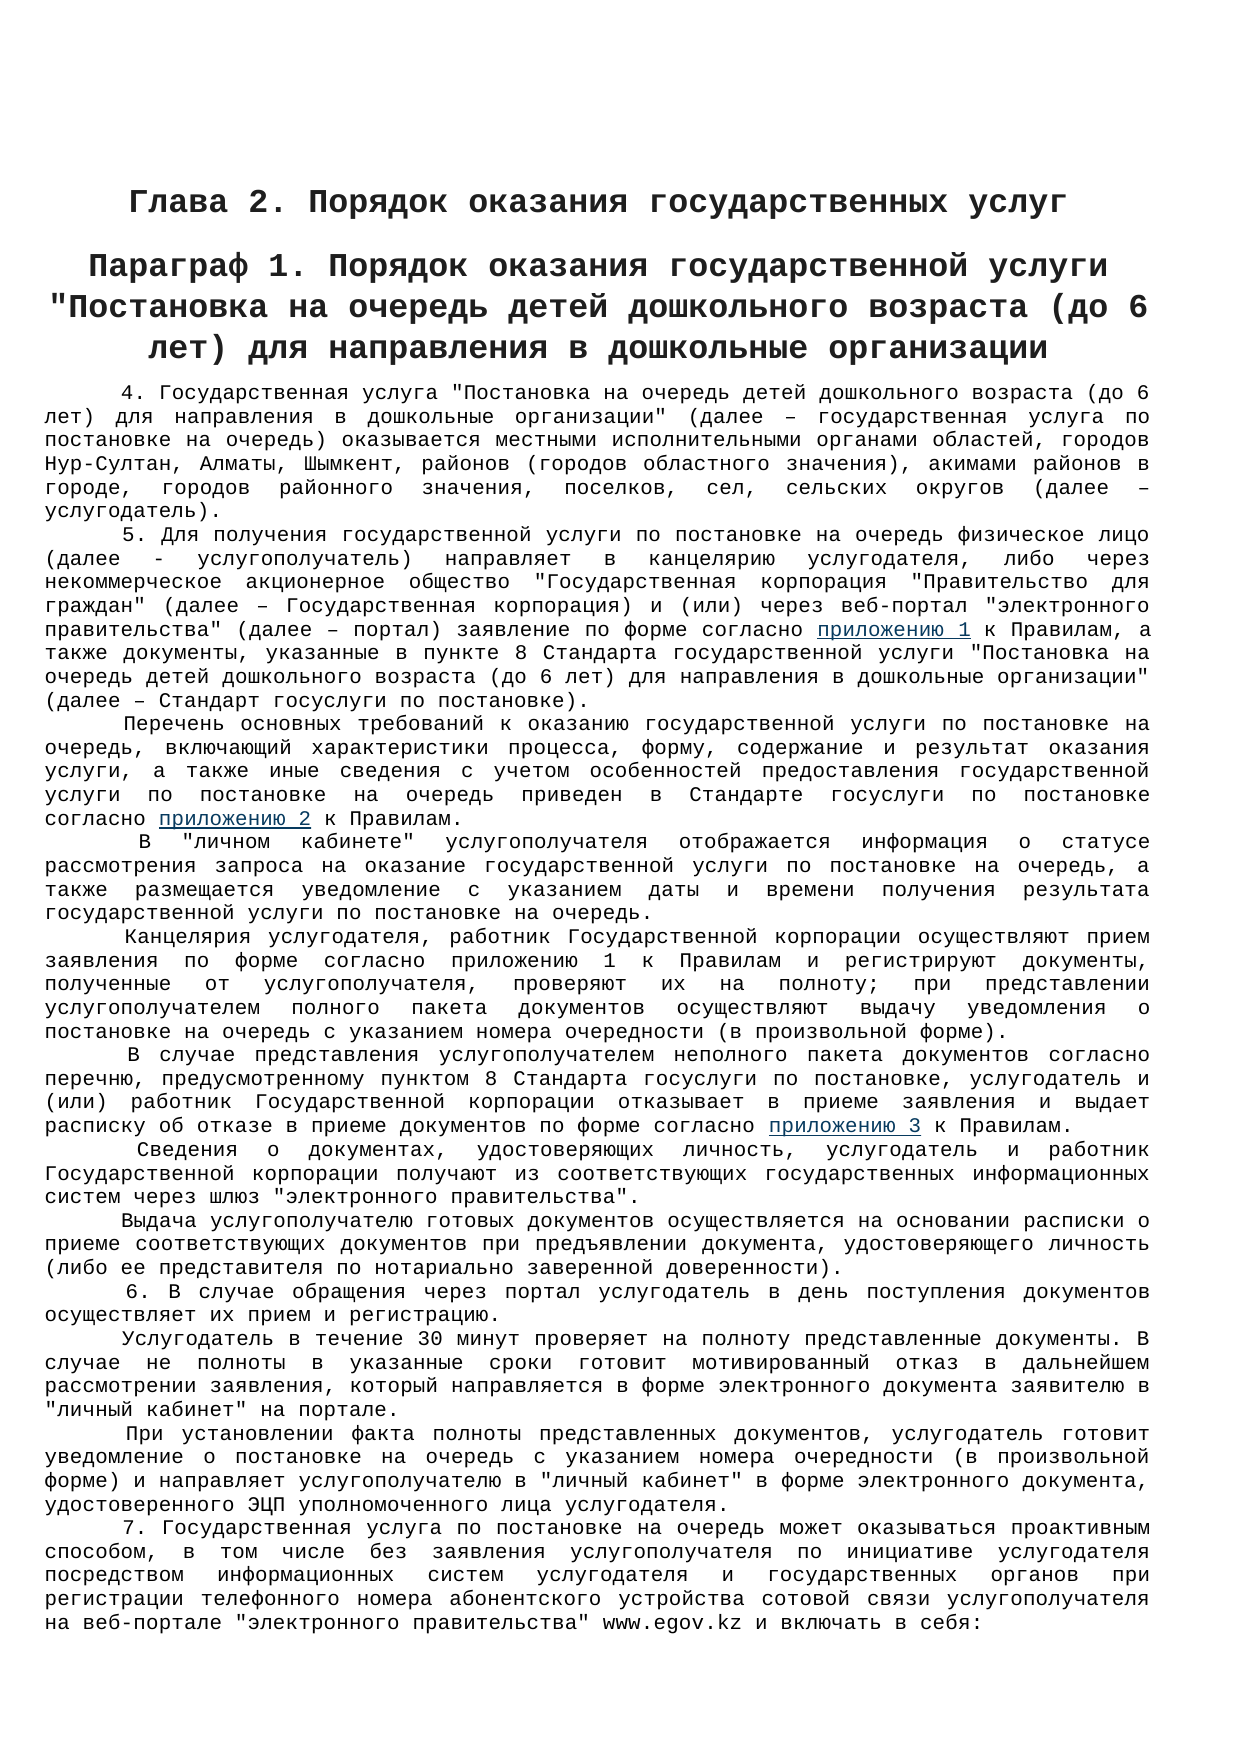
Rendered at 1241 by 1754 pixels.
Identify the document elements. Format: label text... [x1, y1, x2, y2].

text Услугодатель в течение 30 минут проверяет на полноту представленные документы. В случае не полноты в указанные сроки готовит мотивированный отказ в дальнейшем рассмотрении заявления, который направляется в форме электронного документа заявителю в "личный кабинет" на портале. [44, 1328, 1152, 1423]
text В случае представления услугополучателем неполного пакета документов согласно перечню, предусмотренному пунктом 8 Стандарта госуслуги по постановке, услугодатель и (или) работник Государственной корпорации отказывает в приеме заявления и выдает расписку об отказе в приеме документов по форме согласно приложению 3 к Правилам. [44, 1044, 1152, 1139]
text Канцелярия услугодателя, работник Государственной корпорации осуществляют прием заявления по форме согласно приложению 1 к Правилам и регистрируют документы, полученные от услугополучателя, проверяют их на полноту; при представлении услугополучателем полного пакета документов осуществляют выдачу уведомления о постановке на очередь с указанием номера очередности (в произвольной форме). [44, 926, 1152, 1044]
text В "личном кабинете" услугополучателя отображается информация о статусе рассмотрения запроса на оказание государственной услуги по постановке на очередь, а также размещается уведомление с указанием даты и времени получения результата государственной услуги по постановке на очередь. [44, 831, 1152, 926]
text Сведения о документах, удостоверяющих личность, услугодатель и работник Государственной корпорации получают из соответствующих государственных информационных систем через шлюз "электронного правительства". [44, 1139, 1152, 1210]
text Выдача услугополучателю готовых документов осуществляется на основании расписки о приеме соответствующих документов при предъявлении документа, удостоверяющего личность (либо ее представителя по нотариально заверенной доверенности). [44, 1210, 1152, 1281]
text 4. Государственная услуга "Постановка на очередь детей дошкольного возраста (до 6 лет) для направления в дошкольные организации" (далее – государственная услуга по постановке на очередь) оказывается местными исполнительными органами областей, городов Нур-Султан, Алматы, Шымкент, районов (городов областного значения), акимами районов в городе, городов районного значения, поселков, сел, сельских округов (далее – услугодатель). [44, 382, 1152, 524]
text 7. Государственная услуга по постановке на очередь может оказываться проактивным способом, в том числе без заявления услугополучателя по инициативе услугодателя посредством информационных систем услугодателя и государственных органов при регистрации телефонного номера абонентского устройства сотовой связи услугополучателя на веб-портале "электронного правительства" www.egov.kz и включать в себя: [44, 1517, 1152, 1635]
text 6. В случае обращения через портал услугодатель в день поступления документов осуществляет их прием и регистрацию. [44, 1281, 1152, 1328]
subtitle Глава 2. Порядок оказания государственных услуг [44, 182, 1152, 223]
text 5. Для получения государственной услуги по постановке на очередь физическое лицо (далее - услугополучатель) направляет в канцелярию услугодателя, либо через некоммерческое акционерное общество "Государственная корпорация "Правительство для граждан" (далее – Государственная корпорация) и (или) через веб-портал "электронного правительства" (далее – портал) заявление по форме согласно приложению 1 к Правилам, а также документы, указанные в пункте 8 Стандарта государственной услуги "Постановка на очередь детей дошкольного возраста (до 6 лет) для направления в дошкольные организации" (далее – Стандарт госуслуги по постановке). [44, 524, 1152, 713]
text При установлении факта полноты представленных документов, услугодатель готовит уведомление о постановке на очередь с указанием номера очередности (в произвольной форме) и направляет услугополучателю в "личный кабинет" в форме электронного документа, удостоверенного ЭЦП уполномоченного лица услугодателя. [44, 1423, 1152, 1517]
text Перечень основных требований к оказанию государственной услуги по постановке на очередь, включающий характеристики процесса, форму, содержание и результат оказания услуги, а также иные сведения с учетом особенностей предоставления государственной услуги по постановке на очередь приведен в Стандарте госуслуги по постановке согласно приложению 2 к Правилам. [44, 713, 1152, 831]
subtitle Параграф 1. Порядок оказания государственной услуги "Постановка на очередь детей дошкольного возраста (до 6 лет) для направления в дошкольные организации [44, 246, 1152, 368]
